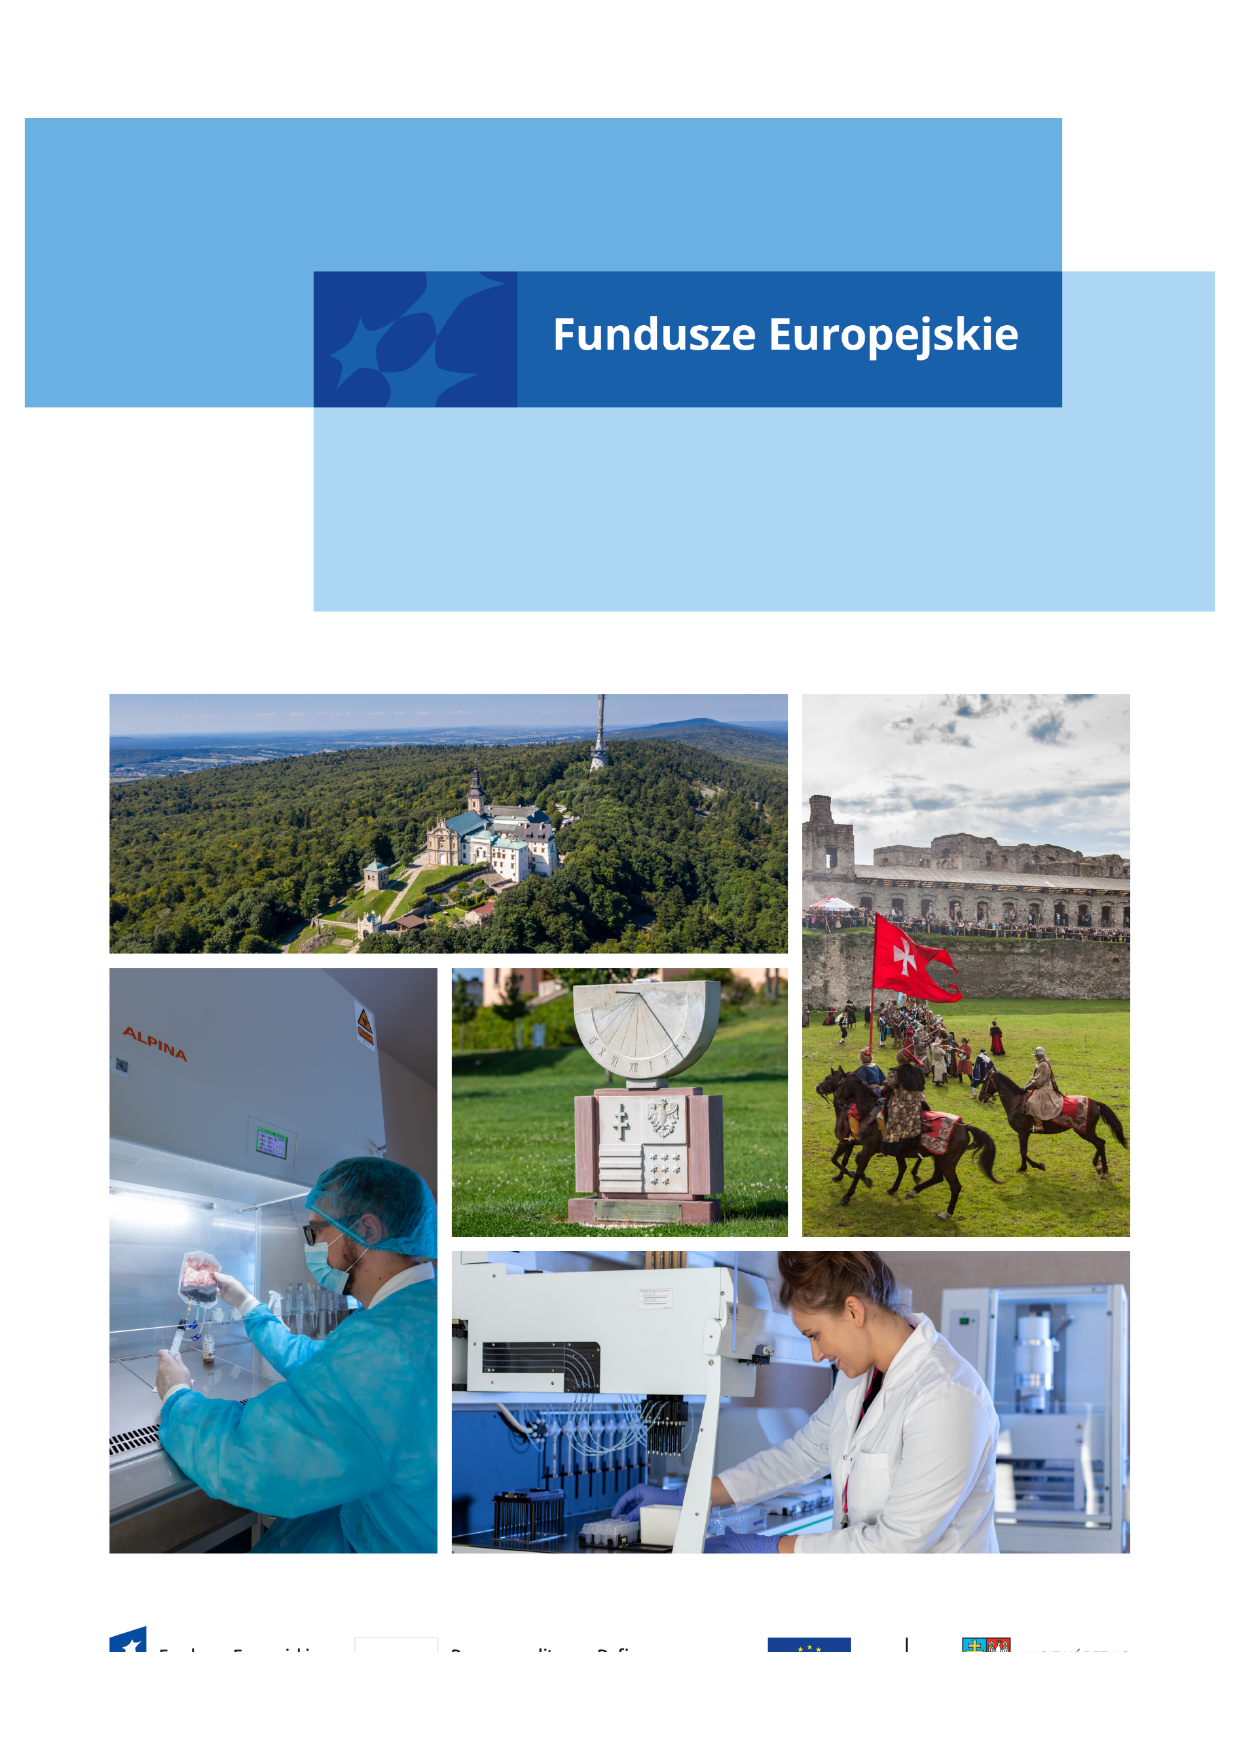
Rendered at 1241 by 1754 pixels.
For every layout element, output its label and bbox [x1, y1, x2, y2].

picture [24, 118, 1215, 1652]
picture [967, 1641, 983, 1652]
